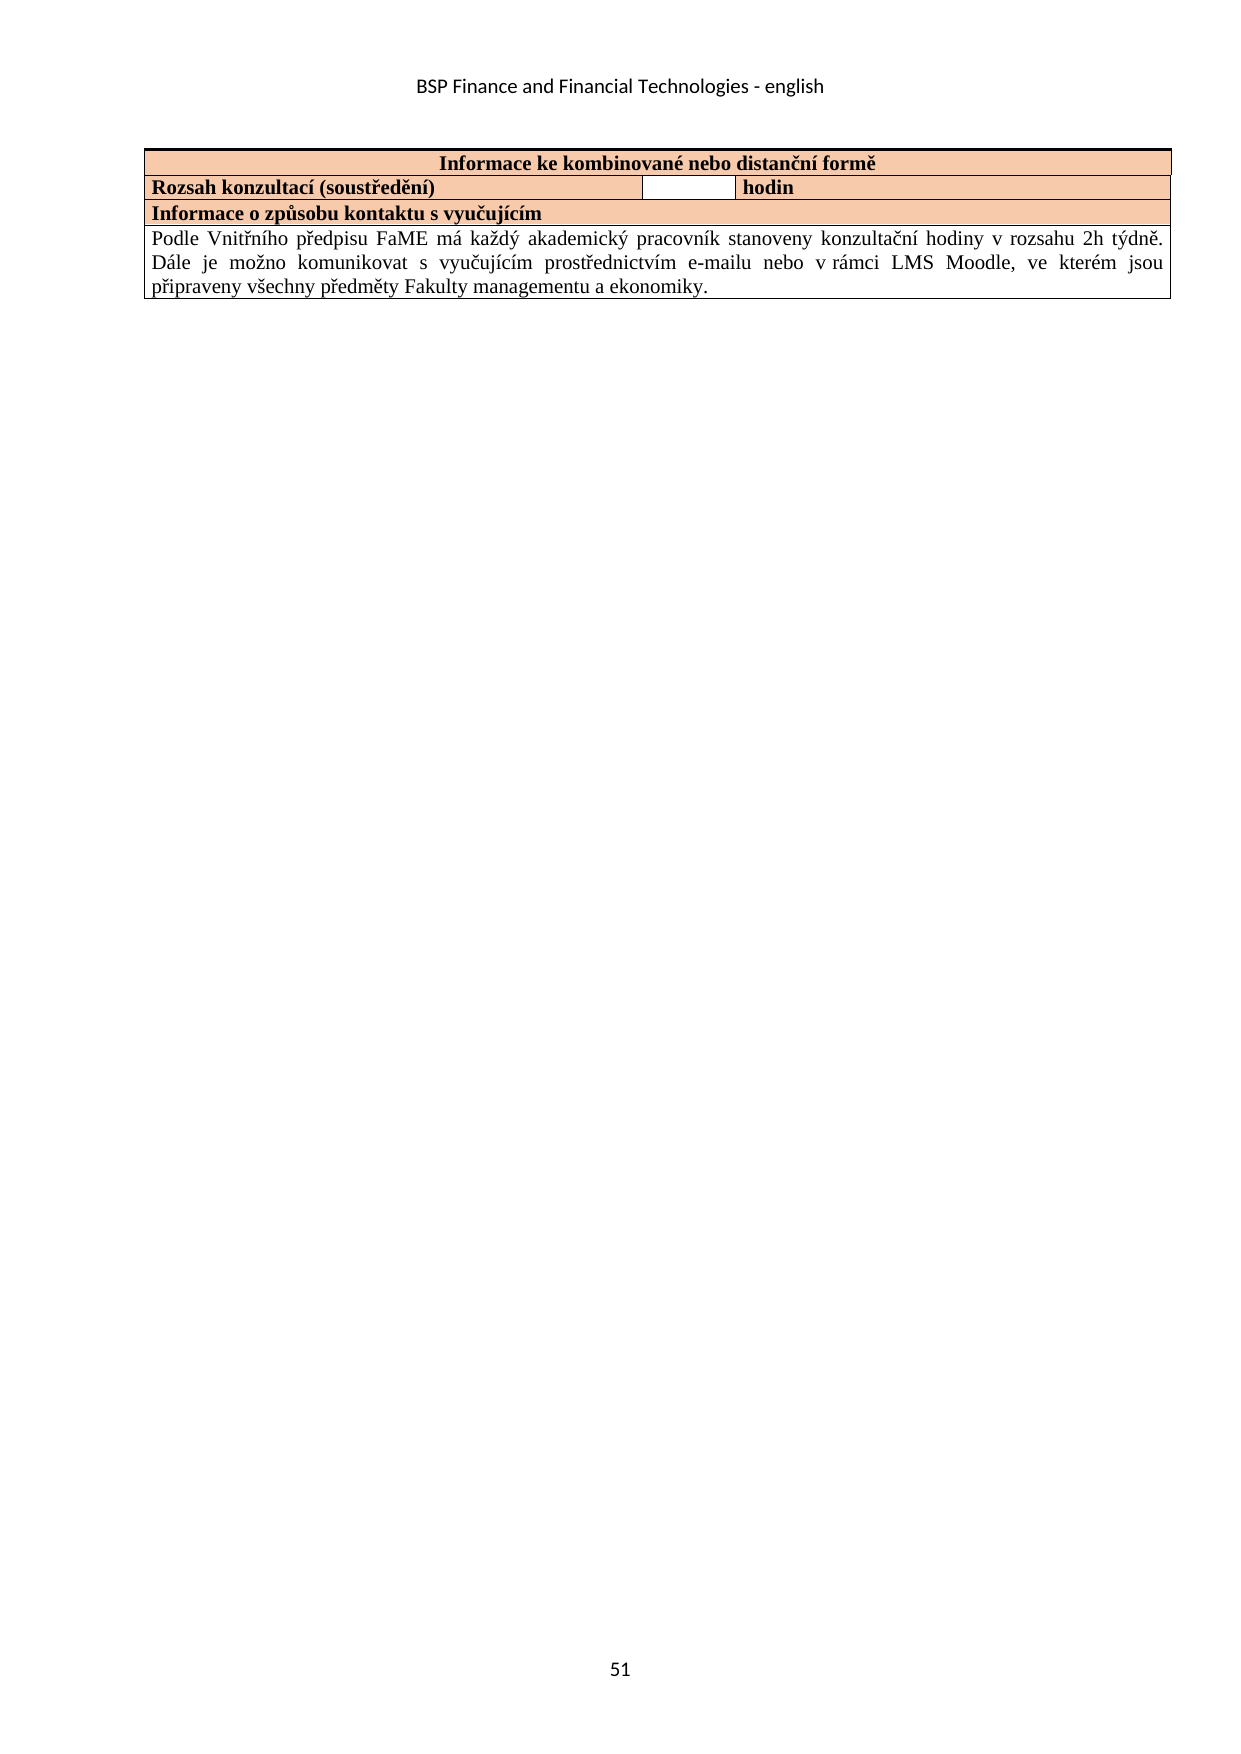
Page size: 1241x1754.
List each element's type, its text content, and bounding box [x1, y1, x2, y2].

table_cell Informace ke kombinované nebo distanční formě [145, 151, 1171, 175]
table_cell hodin [736, 176, 1170, 199]
table_cell Informace o způsobu kontaktu s vyučujícím [145, 200, 1170, 224]
table_cell Podle Vnitřního předpisu FaME má každý akademický pracovník stanoveny konzultační hodiny v rozsahu 2h týdně. Dále je možno komunikovat s vyučujícím prostřednictvím e-mailu nebo v rámci LMS Moodle, ve kterém jsou připraveny všechny předměty Fakulty managementu a ekonomiky. [145, 226, 1170, 298]
table_cell Rozsah konzultací (soustředění) [145, 176, 642, 199]
table_cell [643, 176, 735, 199]
